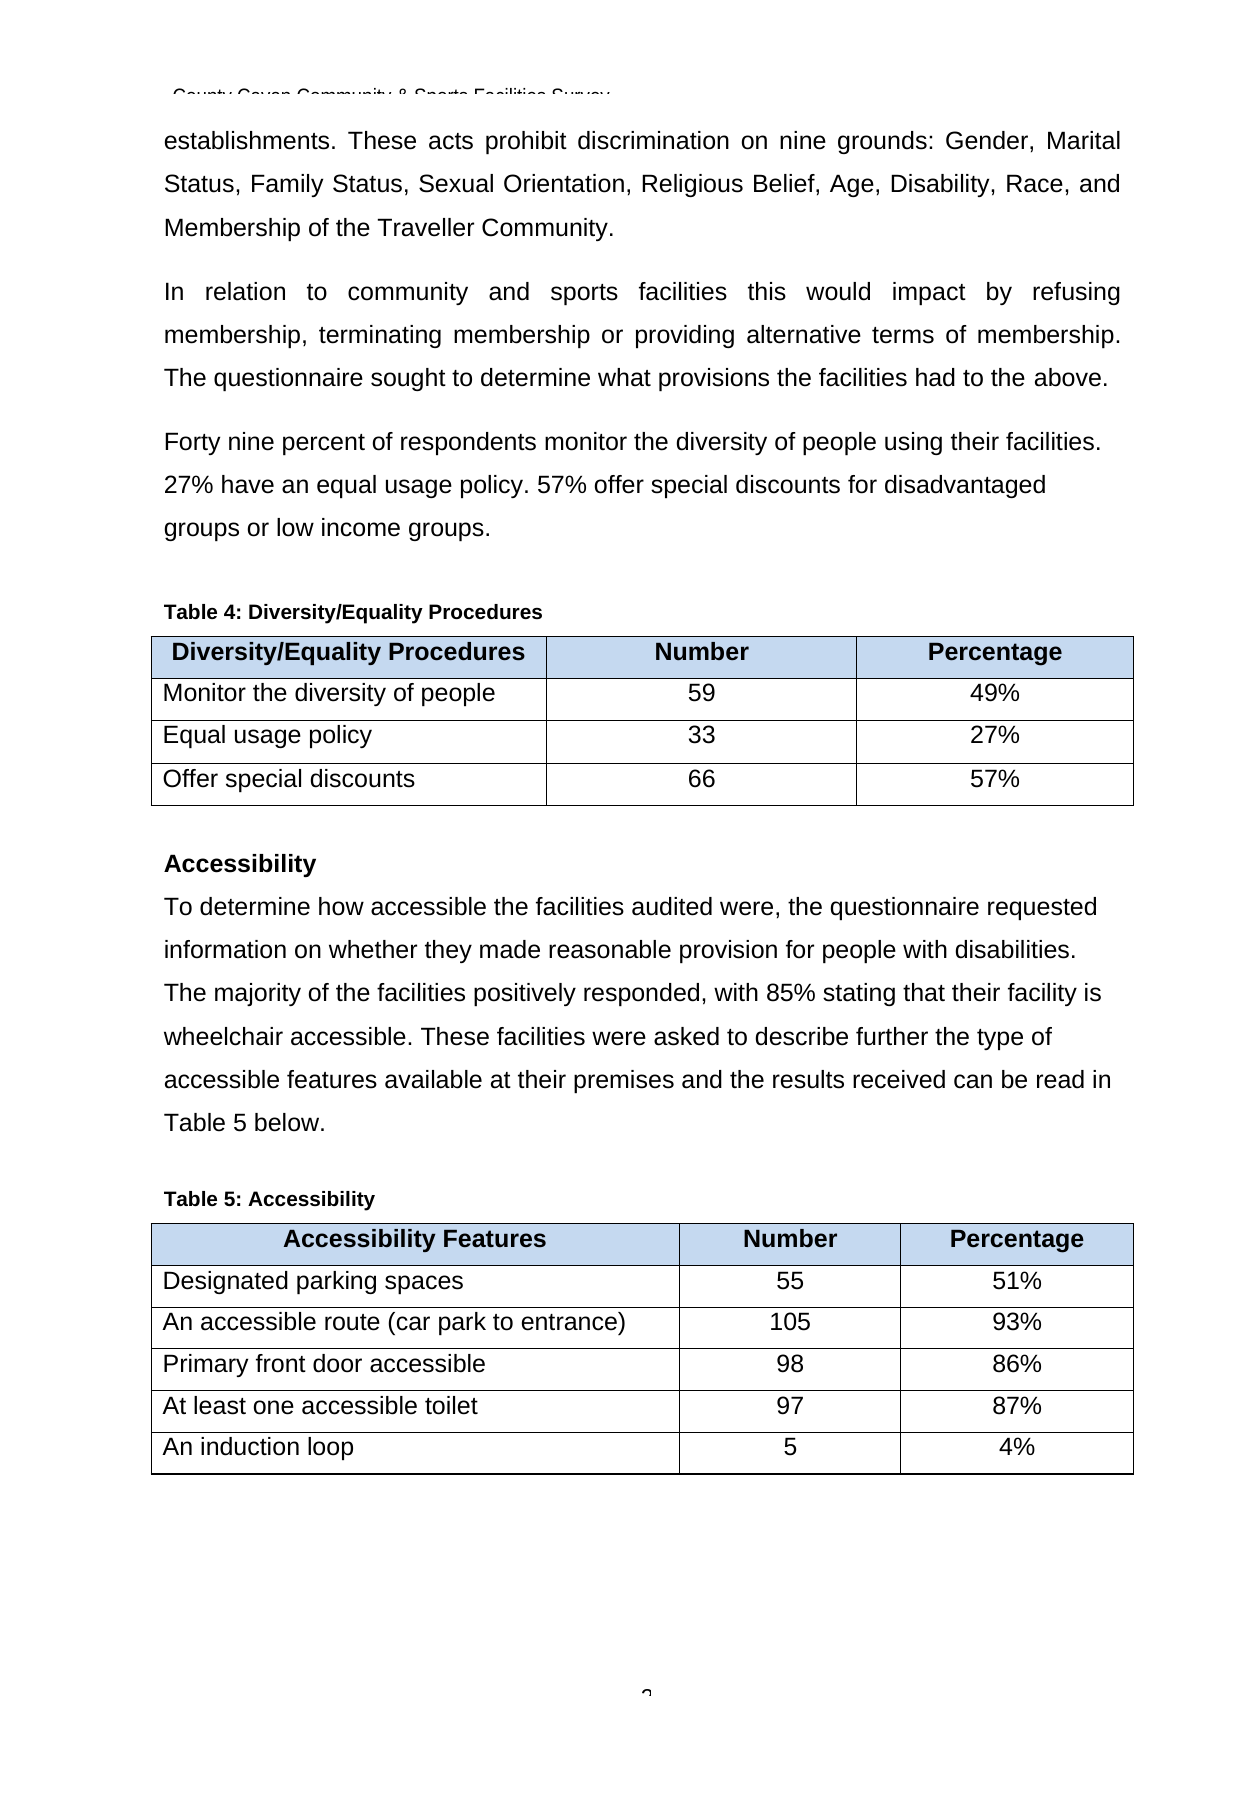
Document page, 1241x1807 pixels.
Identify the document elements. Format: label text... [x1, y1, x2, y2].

table_cell 93% [901, 1308, 1133, 1348]
table_cell 55 [680, 1266, 900, 1307]
text The majority of the facilities positively responded, with 85% stating that their facility is wheelchair accessible. These facilities were asked to describe further the type of accessible features available at their premises and the results received can be read in Table 5 below. [163, 978, 1114, 1136]
table_cell 66 [547, 764, 856, 805]
table_cell Equal usage policy [152, 721, 546, 763]
table_header Diversity/Equality Procedures [152, 637, 546, 678]
table_cell 51% [901, 1266, 1133, 1307]
text In relation to community and sports facilities this would impact by refusing membership, terminating membership or providing alternative terms of membership. The questionnaire sought to determine what provisions the facilities had to the above. [163, 277, 1123, 392]
text Table 5: Accessibility [163, 1187, 1146, 1211]
table_cell 27% [857, 721, 1133, 763]
table_cell An induction loop [152, 1433, 679, 1473]
table_cell 86% [901, 1349, 1133, 1390]
table_cell 59 [547, 679, 856, 719]
text Forty nine percent of respondents monitor the diversity of people using their facilities. 27% have an equal usage policy. 57% offer special discounts for disadvantaged groups or low income groups. [163, 427, 1105, 542]
table_cell 87% [901, 1391, 1133, 1432]
table_cell At least one accessible toilet [152, 1391, 679, 1432]
text Table 4: Diversity/Equality Procedures [163, 600, 1146, 624]
table_cell Primary front door accessible [152, 1349, 679, 1390]
table_header Number [680, 1224, 900, 1265]
table_cell Offer special discounts [152, 764, 546, 805]
table_cell Designated parking spaces [152, 1266, 679, 1307]
table_cell An accessible route (car park to entrance) [152, 1308, 679, 1348]
table_cell 49% [857, 679, 1133, 719]
table_cell 5 [680, 1433, 900, 1473]
table_cell 33 [547, 721, 856, 763]
table_header Percentage [901, 1224, 1133, 1265]
table_cell 98 [680, 1349, 900, 1390]
table_header Accessibility Features [152, 1224, 679, 1265]
table_header Number [547, 637, 856, 678]
table_cell 57% [857, 764, 1133, 805]
table_cell 105 [680, 1308, 900, 1348]
text establishments. These acts prohibit discrimination on nine grounds: Gender, Marital Status, Family Status, Sexual Orientation, Religious Belief, Age, Disability, Race, and Membership of the Traveller Community. [163, 126, 1123, 241]
table_cell Monitor the diversity of people [152, 679, 546, 719]
table_header Percentage [857, 637, 1133, 678]
table_cell 97 [680, 1391, 900, 1432]
table_cell 4% [901, 1433, 1133, 1473]
subtitle Accessibility [163, 849, 1146, 878]
text To determine how accessible the facilities audited were, the questionnaire requested information on whether they made reasonable provision for people with disabilities. [163, 892, 1101, 964]
